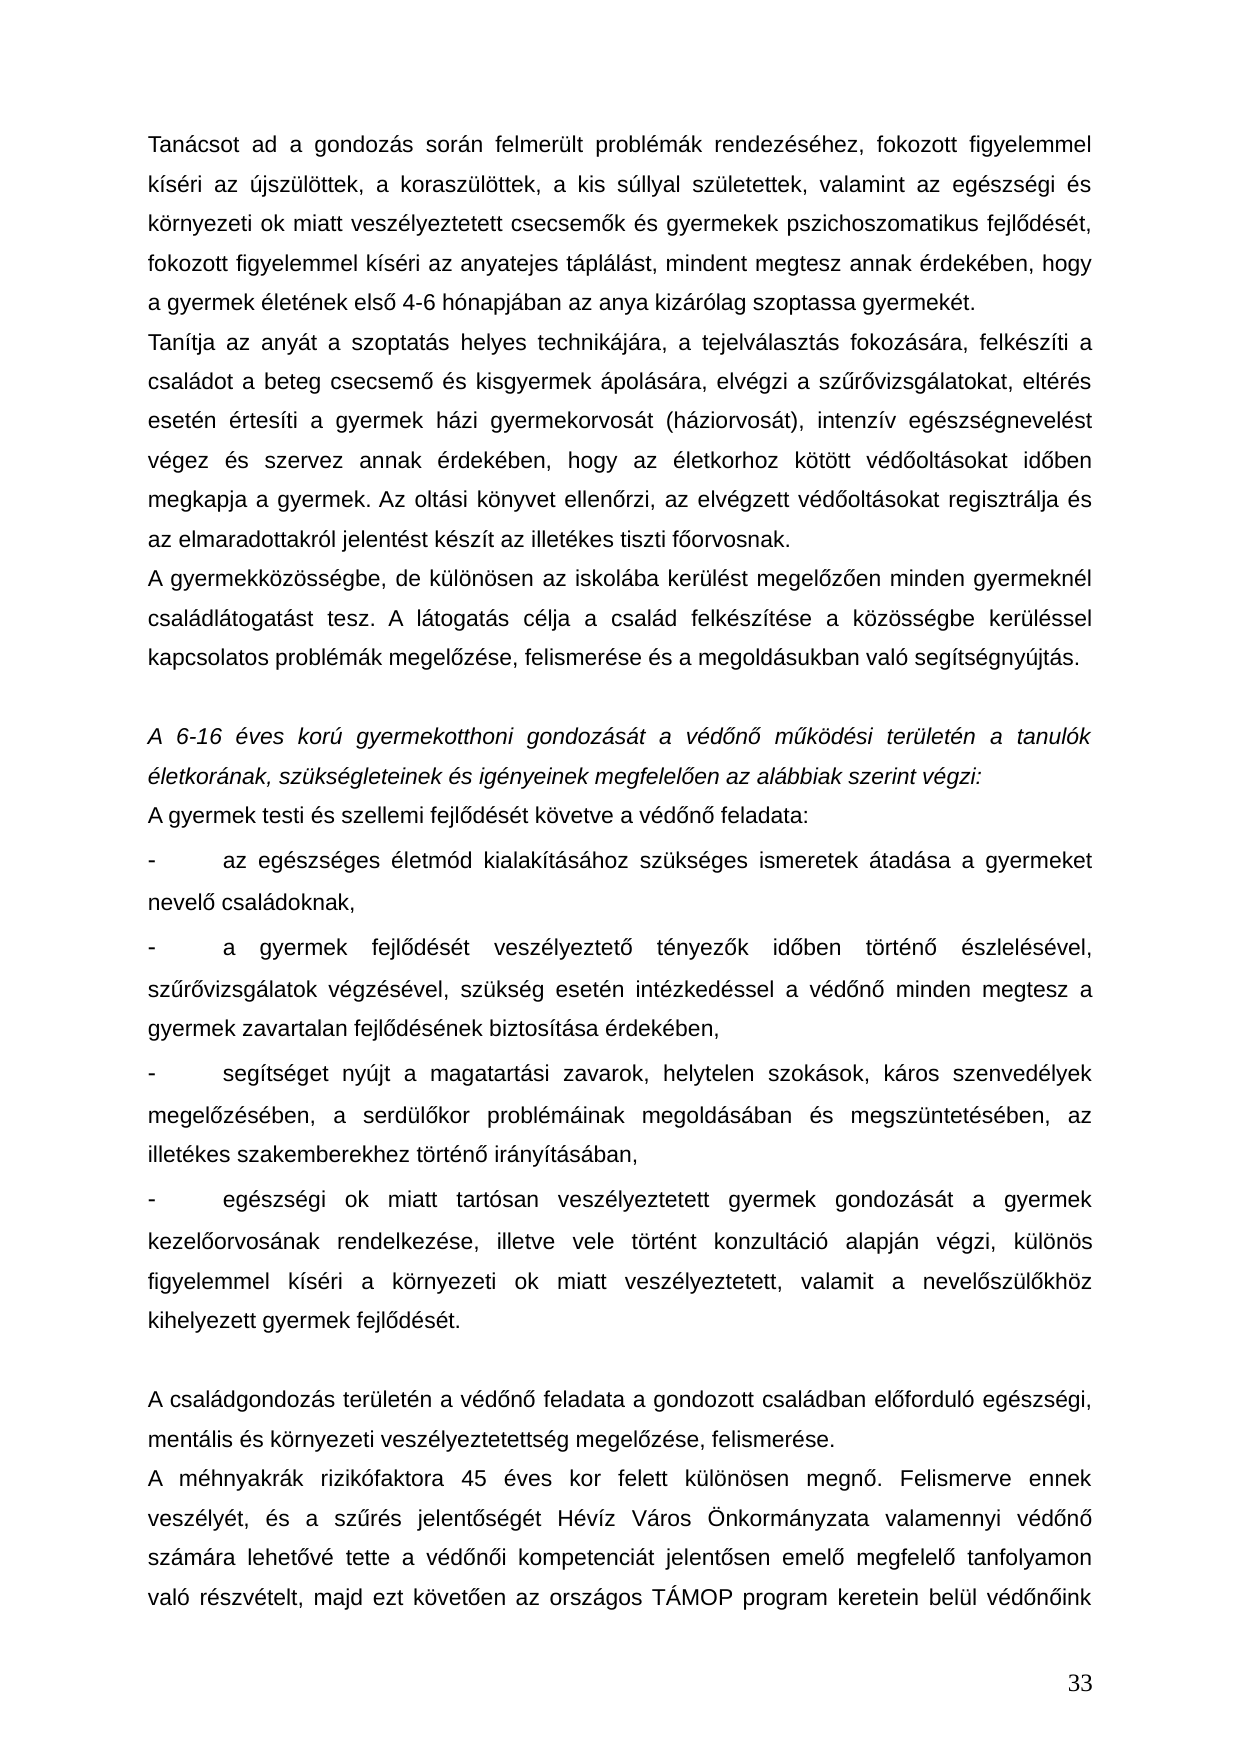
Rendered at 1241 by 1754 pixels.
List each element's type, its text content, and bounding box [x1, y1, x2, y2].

list segítséget nyújt a magatartási zavarok, helytelen szokások, káros szenvedélyek megelőzésében, a serdülőkor problémáinak megoldásában és megszüntetésében, az illetékes szakemberekhez történő irányításában, [148, 1055, 1093, 1168]
list a gyermek fejlődését veszélyeztető tényezők időben történő észlelésével, szűrővizsgálatok végzésével, szükség esetén intézkedéssel a védőnő minden megtesz a gyermek zavartalan fejlődésének biztosítása érdekében, [148, 928, 1093, 1042]
text A családgondozás területén a védőnő feladata a gondozott családban előforduló egészségi, mentális és környezeti veszélyeztetettség megelőzése, felismerése. [148, 1386, 1093, 1452]
list egészségi ok miatt tartósan veszélyeztetett gyermek gondozását a gyermek kezelőorvosának rendelkezése, illetve vele történt konzultáció alapján végzi, különös figyelemmel kíséri a környezeti ok miatt veszélyeztetett, valamit a nevelőszülőkhöz kihelyezett gyermek fejlődését. [148, 1181, 1093, 1333]
text Tanácsot ad a gondozás során felmerült problémák rendezéséhez, fokozott figyelemmel kíséri az újszülöttek, a koraszülöttek, a kis súllyal születettek, valamint az egészségi és környezeti ok miatt veszélyeztetett csecsemők és gyermekek pszichoszomatikus fejlődését, fokozott figyelemmel kíséri az anyatejes táplálást, mindent megtesz annak érdekében, hogy a gyermek életének első 4-6 hónapjában az anya kizárólag szoptassa gyermekét. [148, 131, 1093, 315]
list az egészséges életmód kialakításához szükséges ismeretek átadása a gyermeket nevelő családoknak, [148, 842, 1093, 915]
text A 6-16 éves korú gyermekotthoni gondozását a védőnő működési területén a tanulók életkorának, szükségleteinek és igényeinek megfelelően az alábbiak szerint végzi: [148, 723, 1093, 789]
text A gyermek testi és szellemi fejlődését követve a védőnő feladata: [148, 802, 1093, 828]
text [148, 1465, 1093, 1610]
text A gyermekközösségbe, de különösen az iskolába kerülést megelőzően minden gyermeknél családlátogatást tesz. A látogatás célja a család felkészítése a közösségbe kerüléssel kapcsolatos problémák megelőzése, felismerése és a megoldásukban való segítségnyújtás. [148, 565, 1093, 671]
text Tanítja az anyát a szoptatás helyes technikájára, a tejelválasztás fokozására, felkészíti a családot a beteg csecsemő és kisgyermek ápolására, elvégzi a szűrővizsgálatokat, eltérés esetén értesíti a gyermek házi gyermekorvosát (háziorvosát), intenzív egészségnevelést végez és szervez annak érdekében, hogy az életkorhoz kötött védőoltásokat időben megkapja a gyermek. Az oltási könyvet ellenőrzi, az elvégzett védőoltásokat regisztrálja és az elmaradottakról jelentést készít az illetékes tiszti főorvosnak. [148, 328, 1093, 552]
